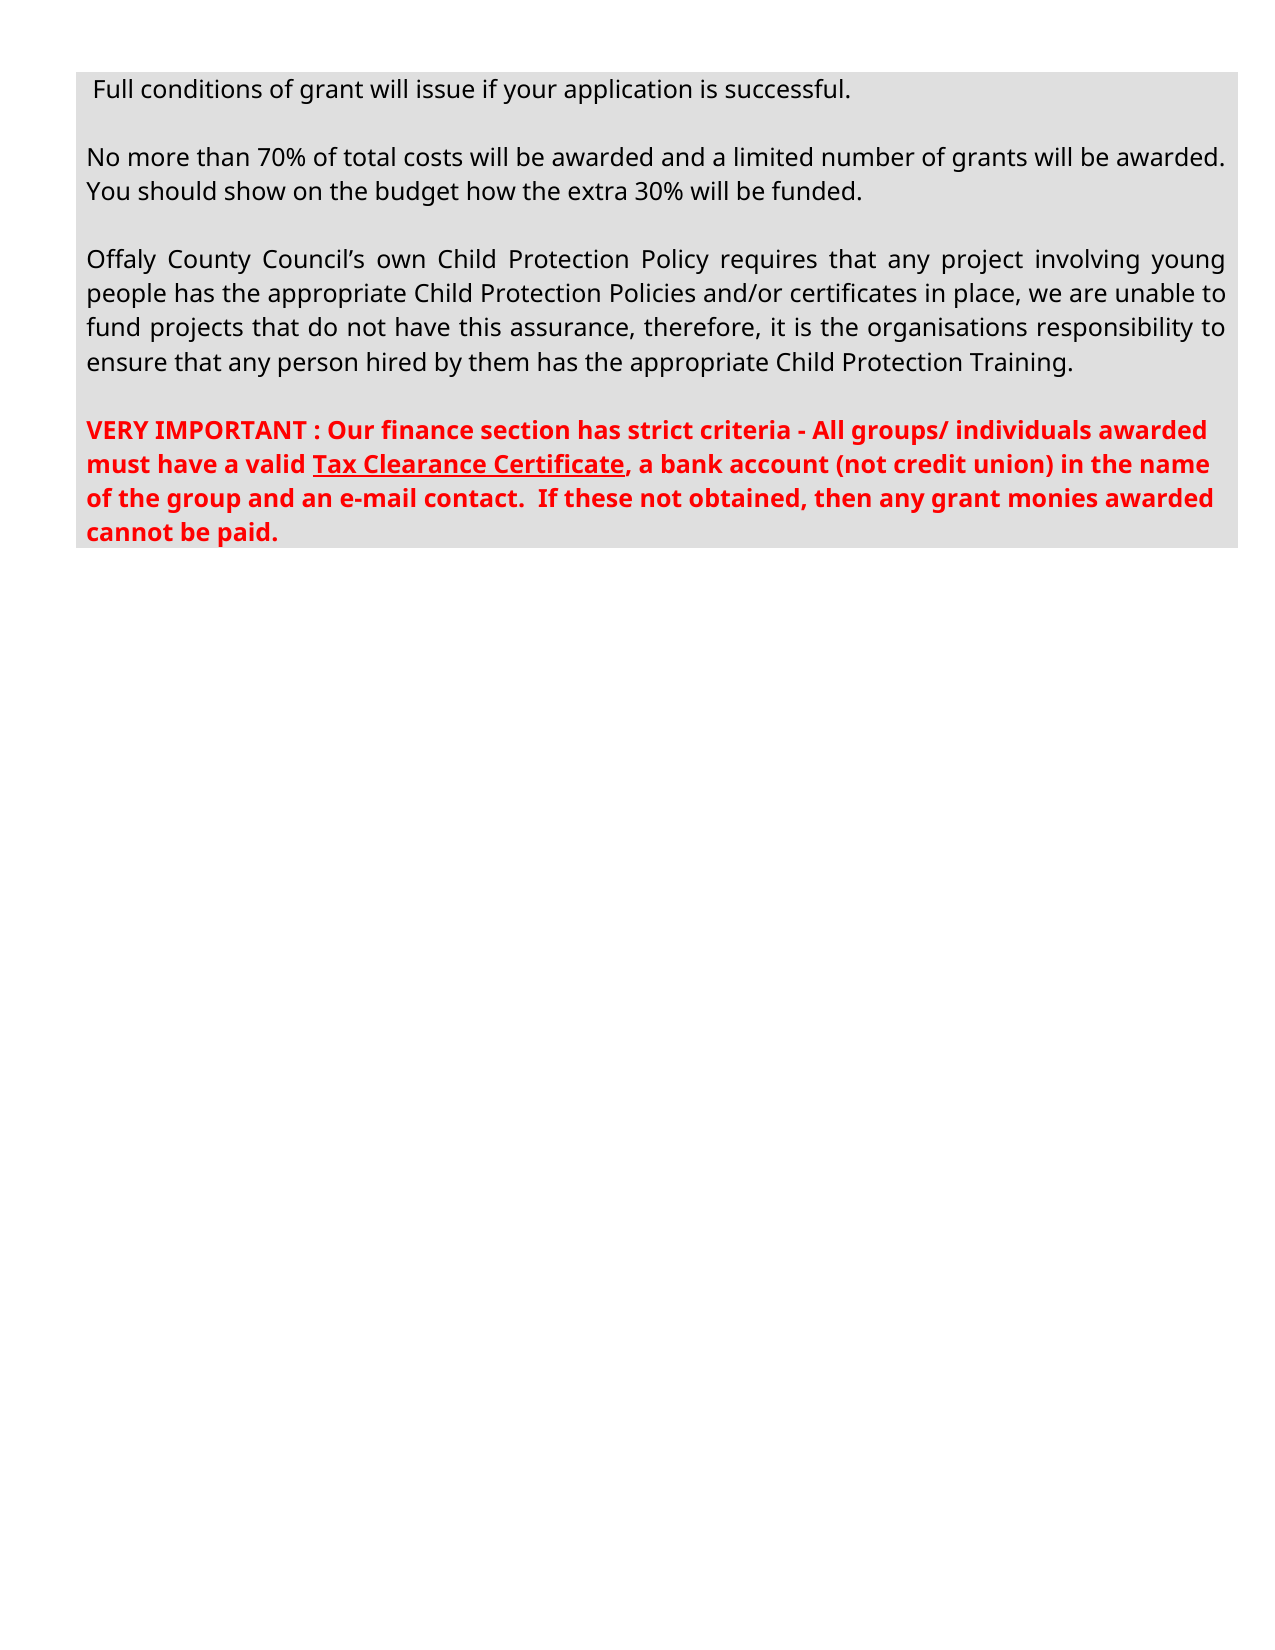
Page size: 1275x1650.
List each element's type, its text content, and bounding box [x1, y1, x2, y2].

table_cell Full conditions of grant will issue if your application is successful. No more than 70% of total costs will be awarded and a limited number of grants will be awarded. You should show on the budget how the extra 30% will be funded. Offaly County Council’s own Child Protection Policy requires that any project involving young people has the appropriate Child Protection Policies and/or certificates in place, we are unable to fund projects that do not have this assurance, therefore, it is the organisations responsibility to ensure that any person hired by them has the appropriate Child Protection Training. VERY IMPORTANT : Our finance section has strict criteria - All groups/ individuals awarded must have a valid Tax Clearance Certificate, a bank account (not credit union) in the name of the group and an e-mail contact. If these not obtained, then any grant monies awarded cannot be paid. [76, 72, 1238, 548]
